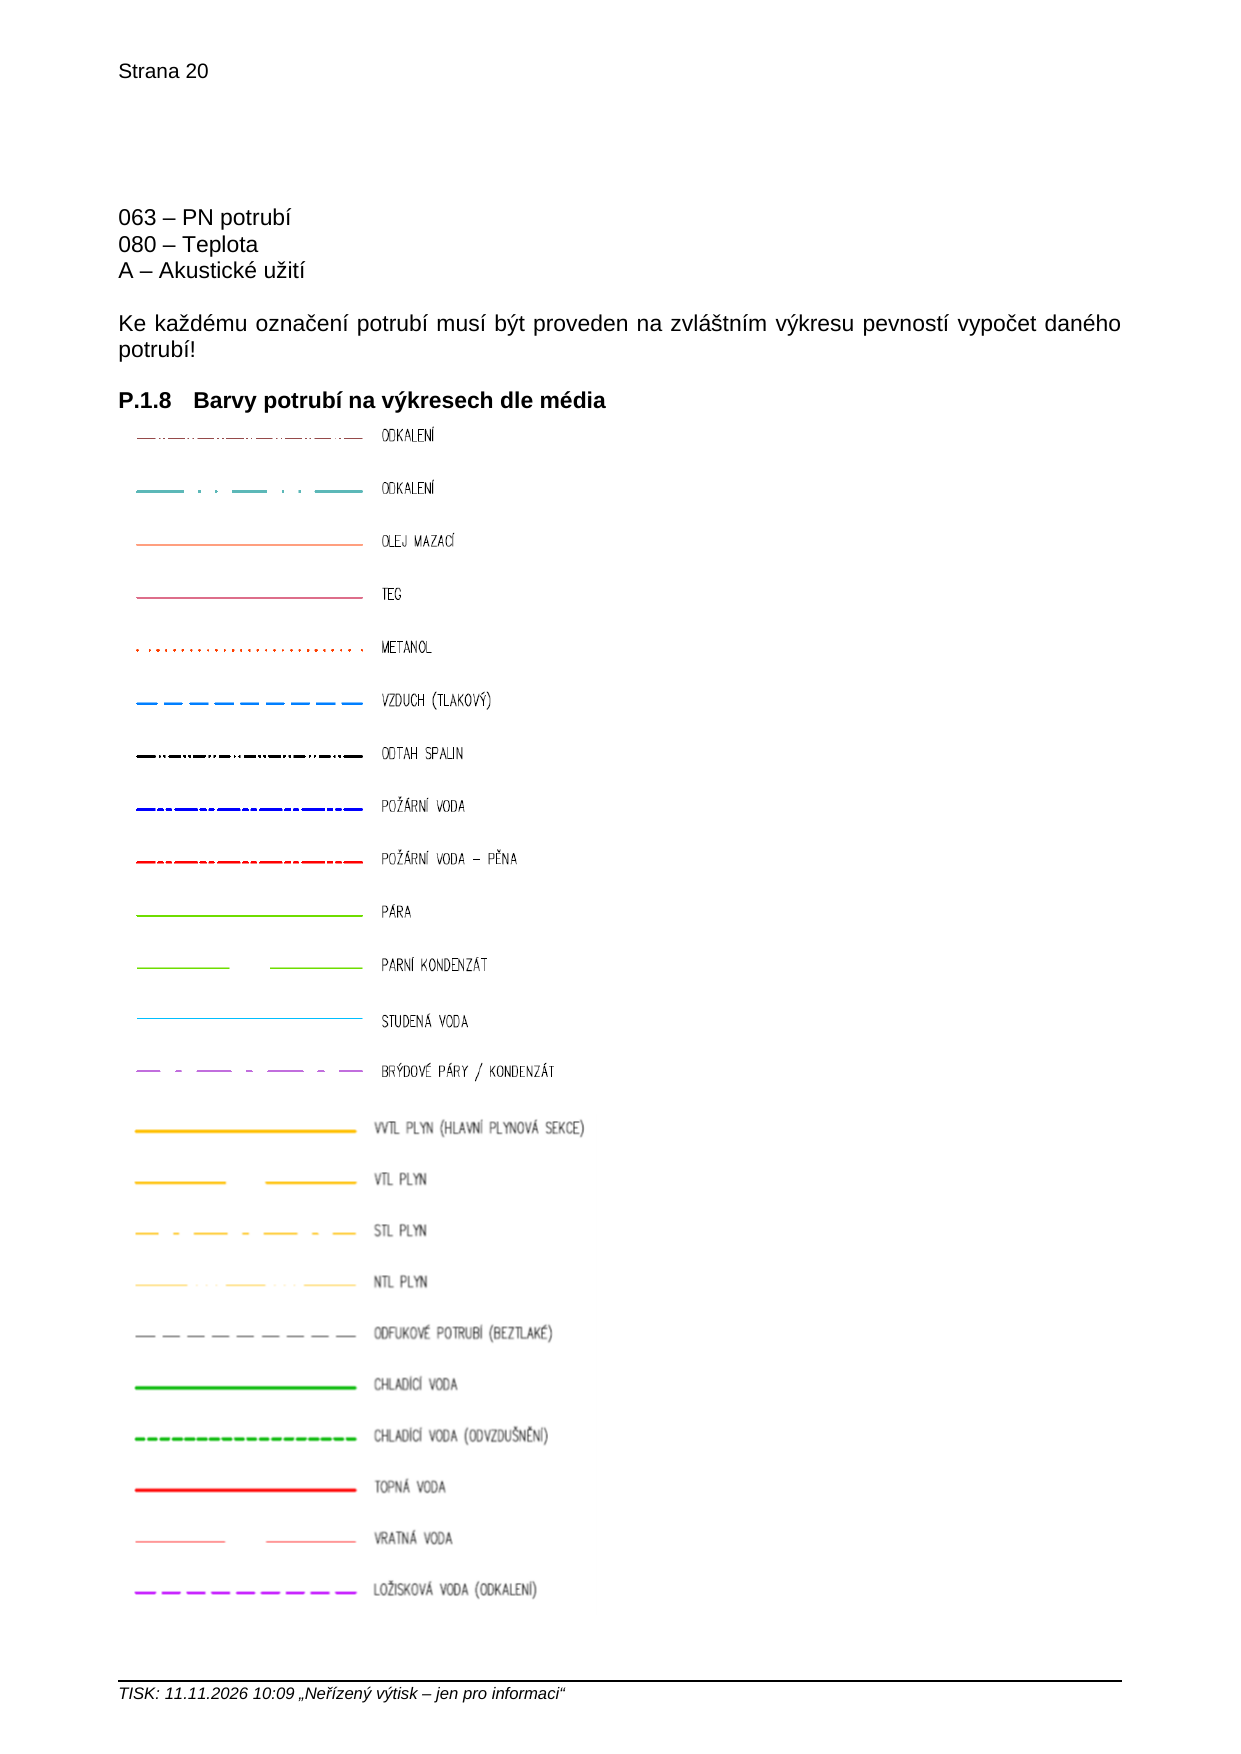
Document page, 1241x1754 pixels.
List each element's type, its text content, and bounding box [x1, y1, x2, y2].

text Barvy potrubí na výkresech dle média [118, 387, 1122, 414]
text 063 – PN potrubí [118, 204, 1122, 231]
text 080 – Teplota [118, 231, 1122, 257]
picture [118, 1114, 598, 1615]
text Ke každému označení potrubí musí být proveden na zvláštním výkresu pevností vypočet daného potrubí! [118, 310, 1122, 362]
text A – Akustické užití [118, 257, 1122, 283]
